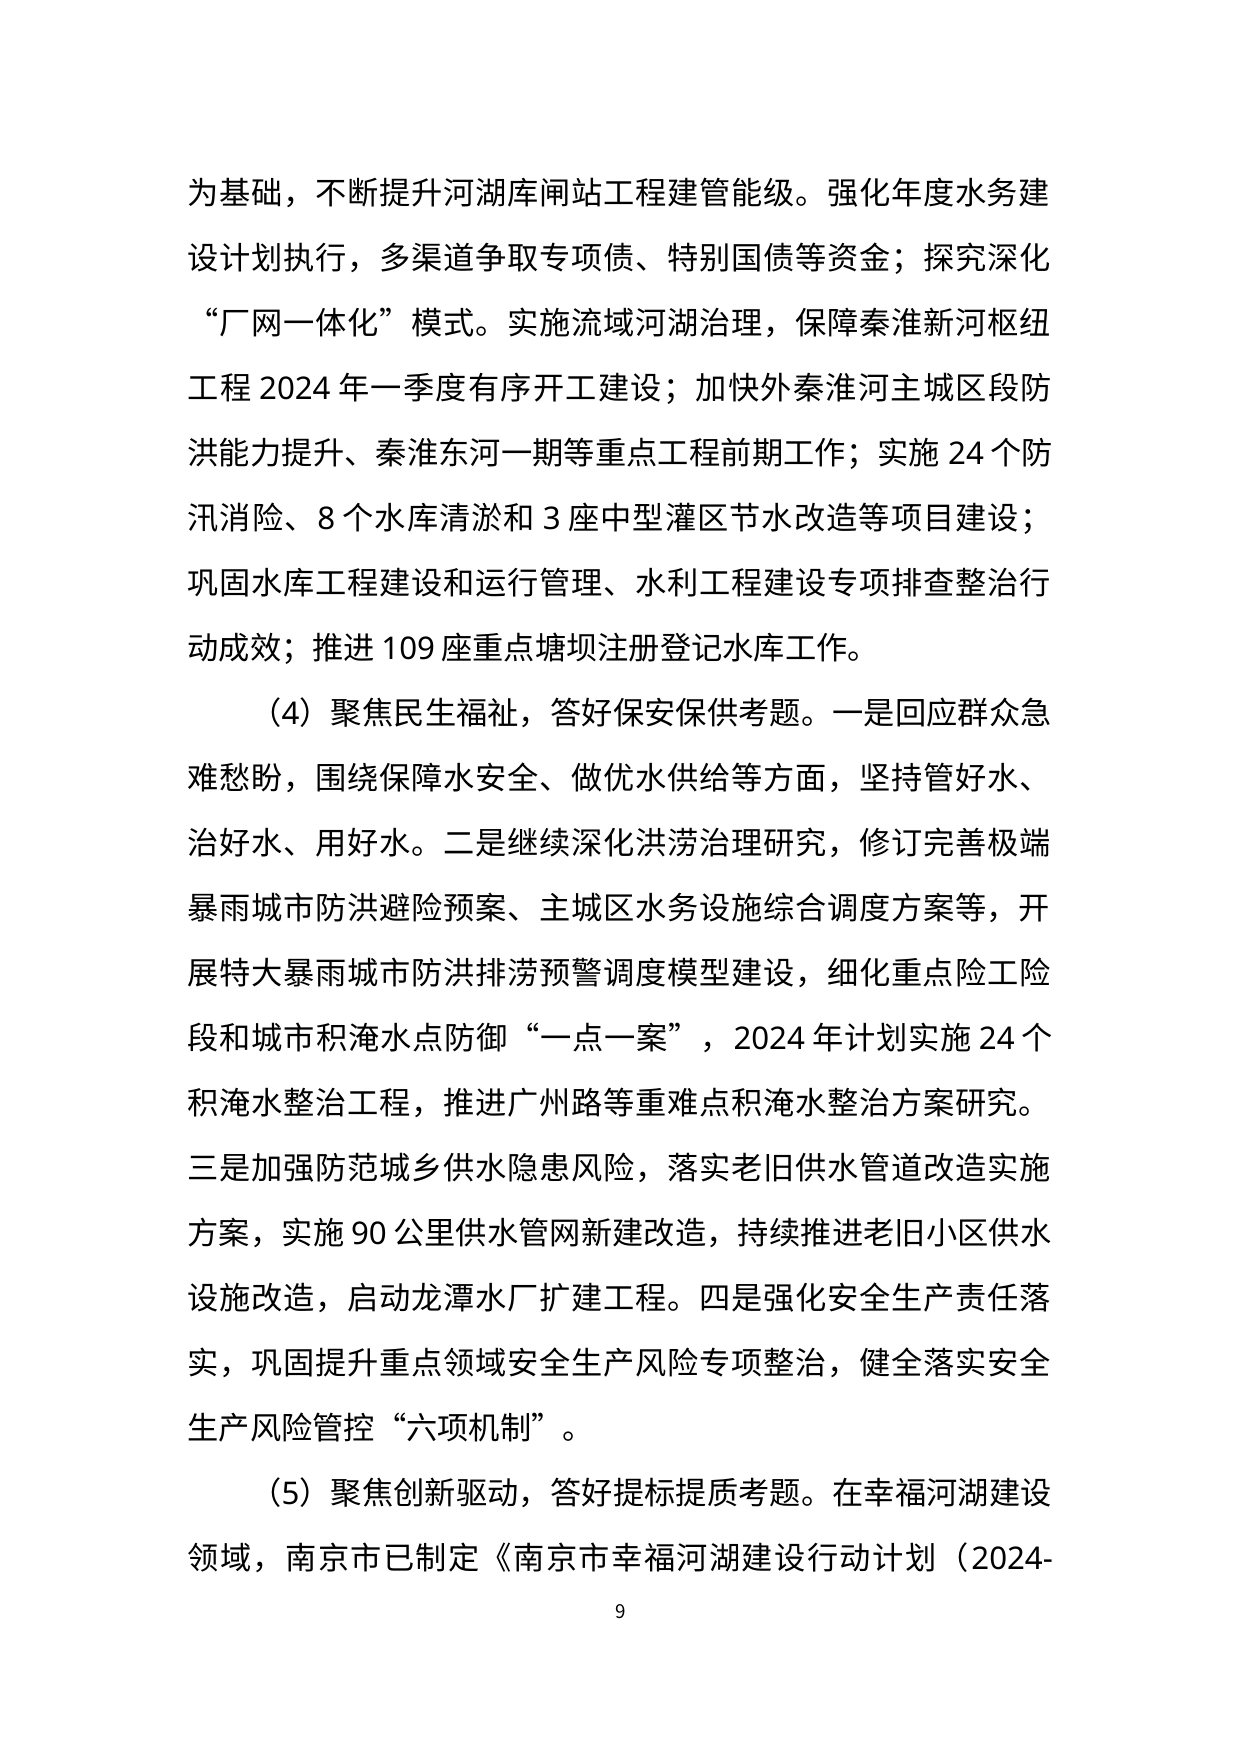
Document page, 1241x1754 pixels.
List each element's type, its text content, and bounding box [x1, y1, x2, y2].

text （4）聚焦民生福祉，答好保安保供考题。一是回应群众急难愁盼，围绕保障水安全、做优水供给等方面，坚持管好水、治好水、用好水。二是继续深化洪涝治理研究，修订完善极端暴雨城市防洪避险预案、主城区水务设施综合调度方案等，开展特大暴雨城市防洪排涝预警调度模型建设，细化重点险工险段和城市积淹水点防御“一点一案”，2024年计划实施24个积淹水整治工程，推进广州路等重难点积淹水整治方案研究。三是加强防范城乡供水隐患风险，落实老旧供水管道改造实施方案，实施90公里供水管网新建改造，持续推进老旧小区供水设施改造，启动龙潭水厂扩建工程。四是强化安全生产责任落实，巩固提升重点领域安全生产风险专项整治，健全落实安全生产风险管控“六项机制”。 [187, 678, 1053, 1458]
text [187, 1458, 1053, 1588]
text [187, 158, 1053, 678]
